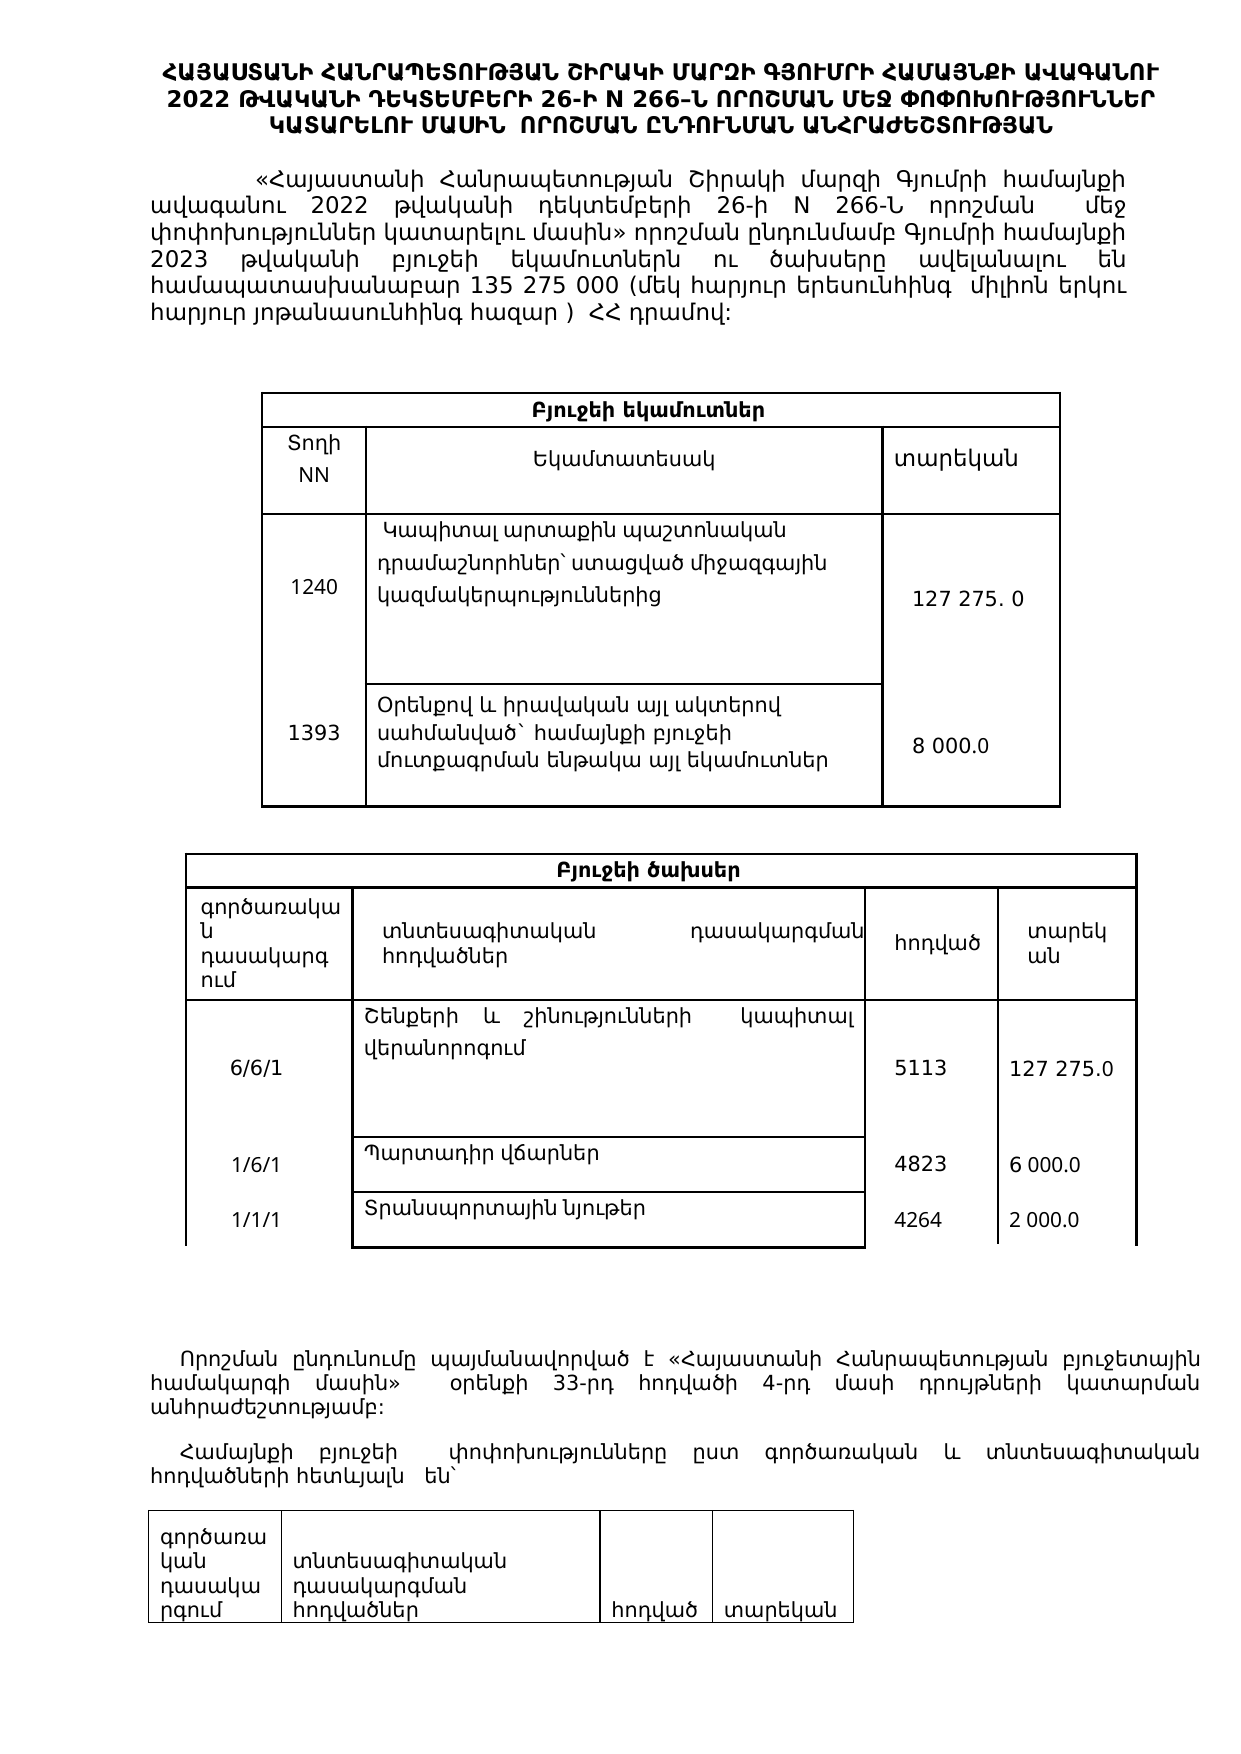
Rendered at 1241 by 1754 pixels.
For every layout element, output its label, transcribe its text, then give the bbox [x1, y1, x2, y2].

table_cell Տողի NN [263, 428, 365, 513]
table_cell տարեկան [884, 428, 1059, 513]
table_header Բյուջեի եկամուտներ [263, 394, 1059, 426]
table_cell 1/6/1 [187, 1136, 351, 1191]
table_cell 2 000.0 [998, 1191, 1135, 1246]
text Համայնքի բյուջեի փոփոխությունները ըստ գործառական և տնտեսագիտական հոդվածների հետևյալն են՝ [150, 1440, 1201, 1489]
table_cell 1240 [263, 515, 365, 683]
text ՀԱՅԱՍՏԱՆԻ ՀԱՆՐԱՊԵՏՈՒԹՅԱՆ ՇԻՐԱԿԻ ՄԱՐԶԻ ԳՅՈՒՄՐԻ ՀԱՄԱՅՆՔԻ ԱՎԱԳԱՆՈՒ 2022 ԹՎԱԿԱՆԻ ԴԵԿՏԵՄԲԵՐԻ 26-Ի N 266–Ն ՈՐՈՇՄԱՆ ՄԵՋ ՓՈՓՈԽՈՒԹՅՈՒՆՆԵՐ ԿԱՏԱՐԵԼՈՒ ՄԱՍԻՆ ՈՐՈՇՄԱՆ ԸՆԴՈՒՆՄԱՆ ԱՆՀՐԱԺԵՇՏՈՒԹՅԱՆ [150, 59, 1172, 139]
table_cell 4264 [866, 1191, 998, 1246]
table_cell 6 000.0 [999, 1136, 1135, 1191]
table_cell հոդված [866, 889, 997, 999]
table_cell Օրենքով և իրավական այլ ակտերով սահմանված` համայնքի բյուջեի մուտքագրման ենթակա այլ եկամուտներ [367, 685, 881, 805]
table_cell Կապիտալ արտաքին պաշտոնական դրամաշնորհներ՝ ստացված միջազգային կազմակերպություններից [367, 515, 881, 683]
table_cell 1393 [263, 683, 365, 805]
table_header գործառական դասակարգում [149, 1511, 281, 1622]
table_cell 8 000.0 [884, 683, 1059, 805]
table_cell Եկամտատեսակ [367, 428, 881, 513]
table_cell գործառական դասակարգում [187, 889, 351, 999]
table_header հոդված [601, 1511, 712, 1622]
text «Հայաստանի Հանրապետության Շիրակի մարզի Գյումրի համայնքի ավագանու 2022 թվականի դեկտեմբերի 26-ի N 266-Ն որոշման մեջ փոփոխություններ կատարելու մասին» որոշման ընդունմամբ Գյումրի համայնքի 2023 թվականի բյուջեի եկամուտներն ու ծախսերը ավելանալու են համապատասխանաբար 135 275 000 (մեկ հարյուր երեսունհինգ միլիոն երկու հարյուր յոթանասունհինգ հազար ) ՀՀ դրամով: [150, 166, 1128, 326]
table_header Բյուջեի ծախսեր [187, 855, 1135, 886]
table_cell տնտեսագիտական դասակարգման հոդվածներ [354, 889, 864, 999]
table_header տարեկան [713, 1511, 853, 1622]
table_cell 4823 [866, 1136, 997, 1191]
table_cell տարեկան [999, 889, 1135, 999]
table_cell 127 275. 0 [884, 515, 1059, 683]
table_cell 6/6/1 [187, 1001, 351, 1136]
table_header տնտեսագիտական դասակարգման հոդվածներ [282, 1511, 599, 1622]
table_cell Տրանսպորտային նյութեր [354, 1193, 864, 1246]
table_cell Շենքերի և շինությունների կապիտալ վերանորոգում [354, 1001, 864, 1136]
table_cell 127 275.0 [999, 1001, 1135, 1136]
table_cell 5113 [866, 1001, 997, 1136]
table_cell Պարտադիր վճարներ [354, 1138, 864, 1191]
table_cell 1/1/1 [187, 1191, 351, 1246]
text Որոշման ընդունումը պայմանավորված է «Հայաստանի Հանրապետության բյուջետային համակարգի մասին» օրենքի 33-րդ հոդվածի 4-րդ մասի դրույթների կատարման անհրաժեշտությամբ: [150, 1347, 1201, 1419]
